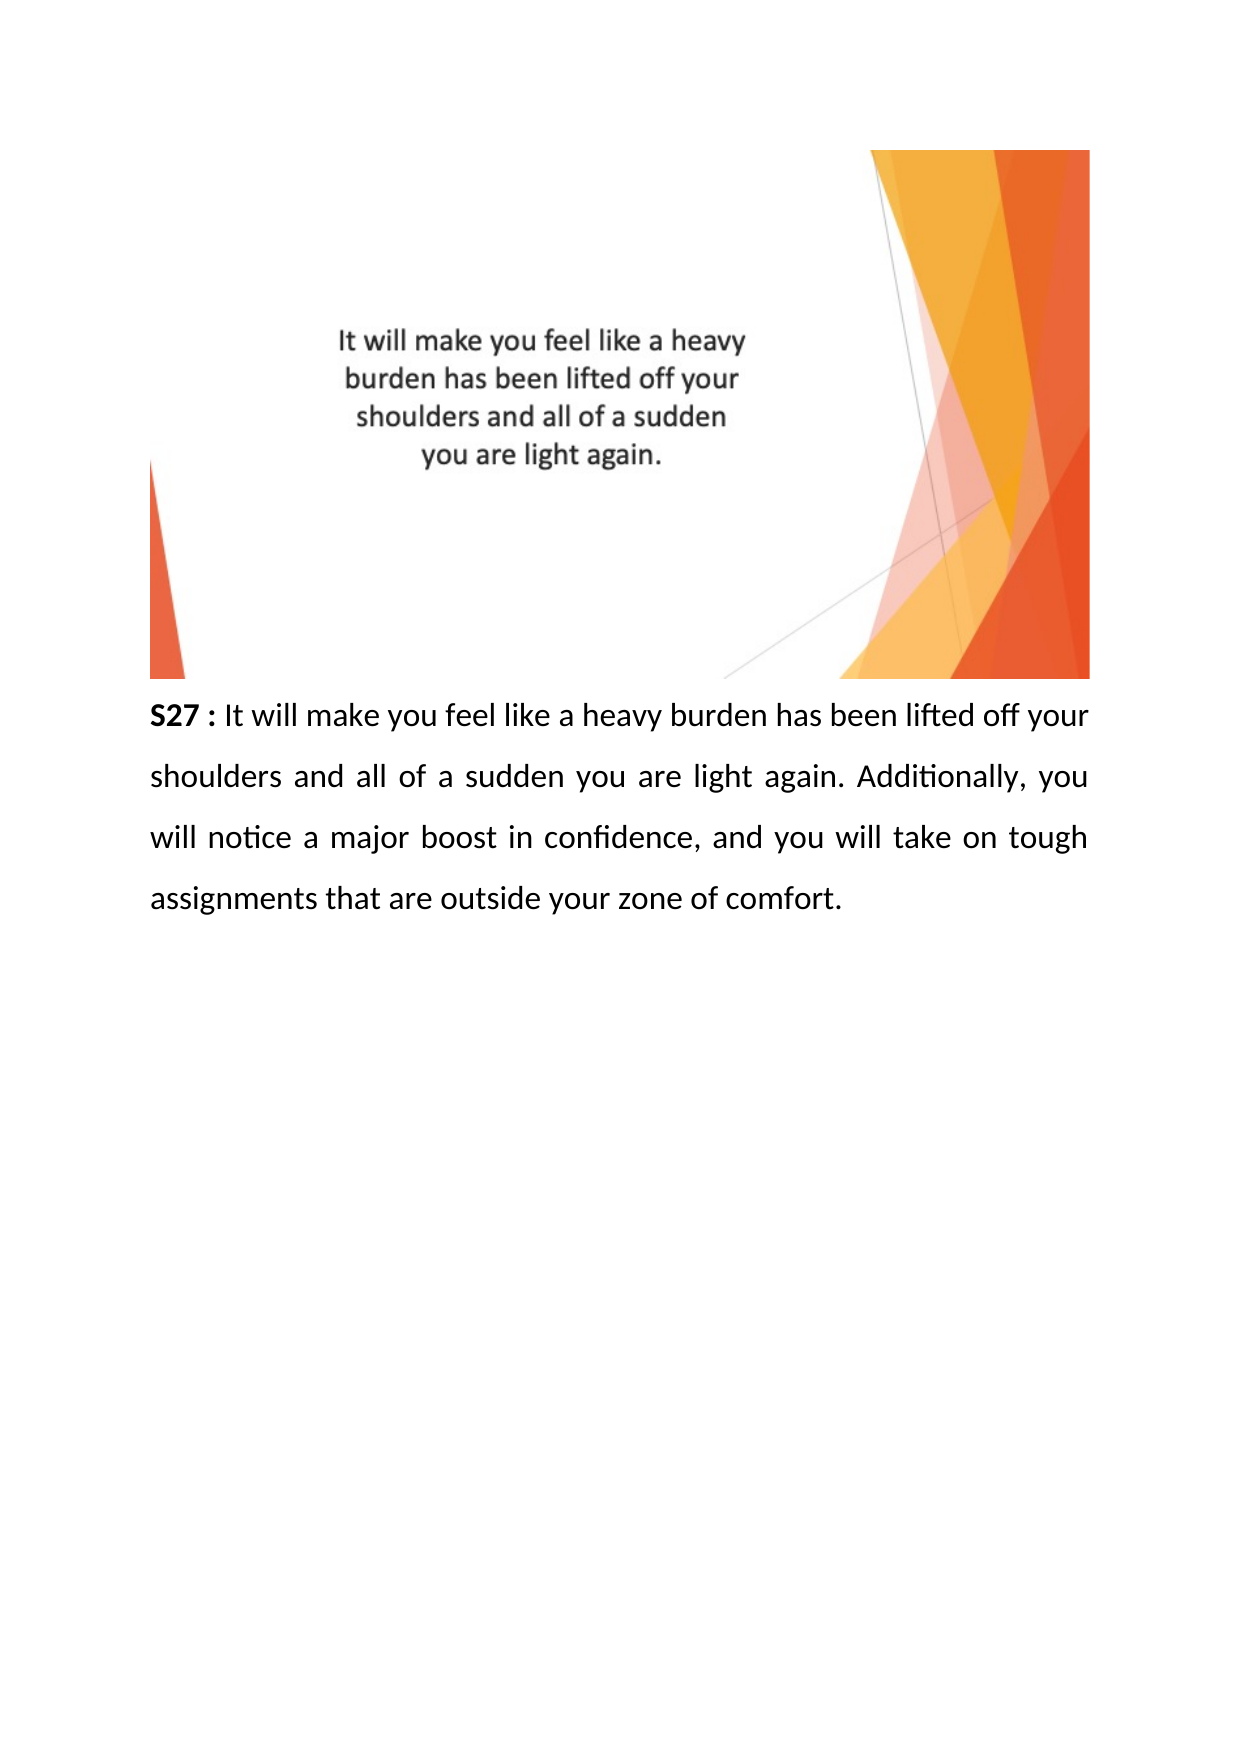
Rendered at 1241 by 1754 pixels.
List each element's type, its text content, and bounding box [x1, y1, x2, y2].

picture [150, 150, 1090, 679]
text S27 : It will make you feel like a heavy burden has been lifted off your shoulders and all of a sudden you are light again. Additionally, you will notice a major boost in confidence, and you will take on tough assignments that are outside your zone of comfort. [150, 694, 1090, 918]
